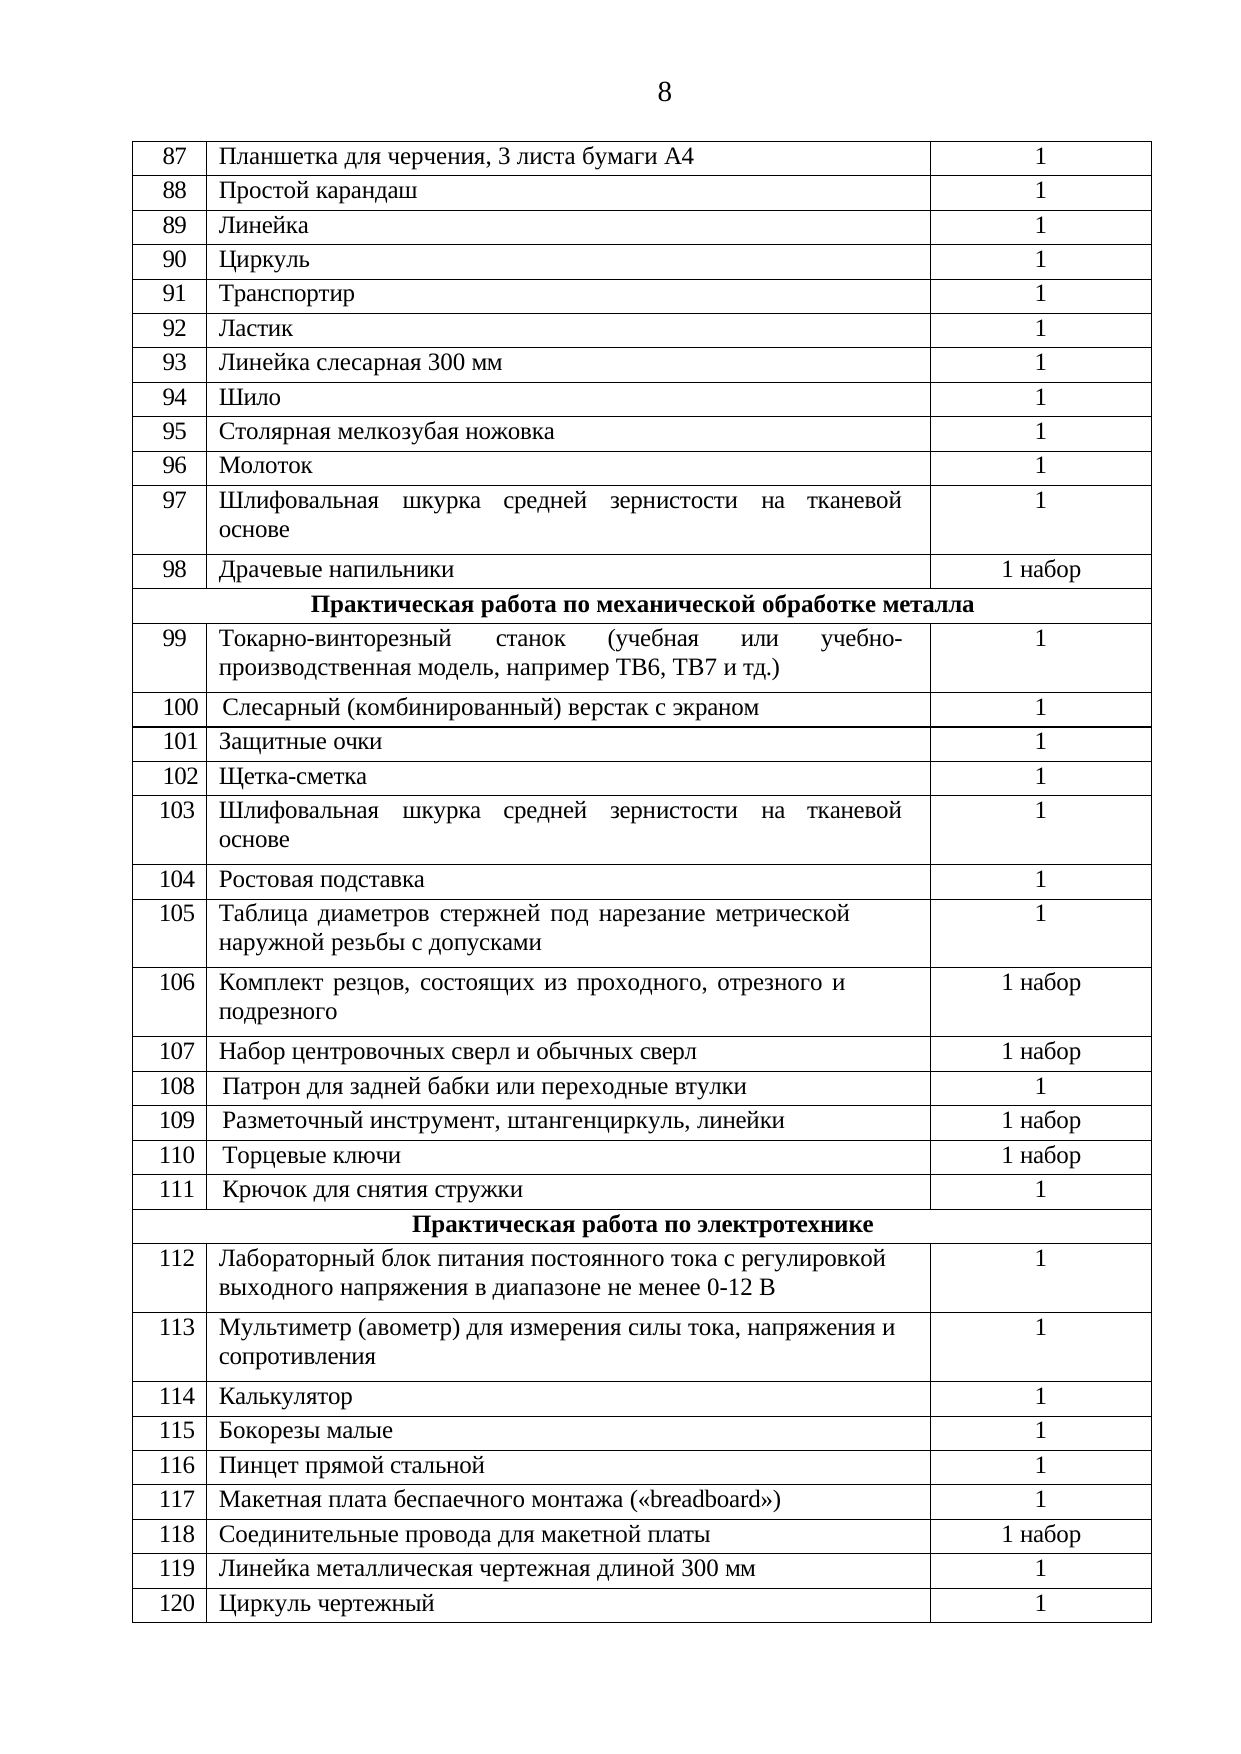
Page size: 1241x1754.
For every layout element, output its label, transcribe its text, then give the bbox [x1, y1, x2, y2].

table_cell 101 [133, 728, 206, 761]
table_cell 1 [931, 693, 1151, 726]
table_cell Таблица диаметров стержней под нарезание метрической наружной резьбы с допусками [207, 900, 930, 967]
table_cell 1 [931, 624, 1151, 692]
table_cell 1 [931, 1589, 1151, 1622]
table_cell 1 набор [931, 1037, 1151, 1071]
table_cell Практическая работа по электротехнике [133, 1210, 1151, 1243]
table_cell 118 [133, 1520, 206, 1553]
table_cell Комплект резцов, состоящих из проходного, отрезного и подрезного [207, 968, 930, 1036]
table_cell Соединительные провода для макетной платы [207, 1520, 930, 1553]
table_cell 1 [931, 142, 1151, 175]
table_cell Шлифовальная шкурка средней зернистости на тканевой основе [207, 796, 930, 864]
table_cell 104 [133, 865, 206, 898]
table_cell 1 [931, 1554, 1151, 1587]
table_cell 1 набор [931, 968, 1151, 1036]
table_cell Циркуль [207, 245, 930, 278]
table_cell 95 [133, 417, 206, 451]
table_cell 96 [133, 452, 206, 485]
table_cell 1 набор [931, 1141, 1151, 1174]
table_cell 108 [133, 1072, 206, 1105]
table_cell 1 [931, 280, 1151, 313]
table_cell Драчевые напильники [207, 555, 930, 588]
table_cell 1 [931, 348, 1151, 382]
table_cell 1 [931, 728, 1151, 761]
table_cell Практическая работа по механической обработке металла [133, 589, 1151, 623]
table_cell Патрон для задней бабки или переходные втулки [207, 1072, 930, 1105]
table_cell 113 [133, 1313, 206, 1381]
table_cell 115 [133, 1417, 206, 1450]
table_cell Шлифовальная шкурка средней зернистости на тканевой основе [207, 486, 930, 554]
table_cell 1 [931, 314, 1151, 347]
table_cell 110 [133, 1141, 206, 1174]
table_cell 87 [133, 142, 206, 175]
table_cell Линейка слесарная 300 мм [207, 348, 930, 382]
table_cell Ластик [207, 314, 930, 347]
table_cell 1 [931, 762, 1151, 795]
table_cell 1 [931, 245, 1151, 278]
table_cell 102 [133, 762, 206, 795]
table_cell Линейка [207, 211, 930, 244]
table_cell 1 [931, 1313, 1151, 1381]
table_cell 114 [133, 1382, 206, 1416]
table_cell 90 [133, 245, 206, 278]
table_cell Ростовая подставка [207, 865, 930, 898]
table_cell 1 [931, 1485, 1151, 1519]
table_cell Слесарный (комбинированный) верстак с экраном [207, 693, 930, 726]
table_cell 91 [133, 280, 206, 313]
table_cell 88 [133, 176, 206, 210]
table_cell 1 набор [931, 1106, 1151, 1140]
table_cell Молоток [207, 452, 930, 485]
table_cell 1 [931, 1175, 1151, 1208]
table_cell Простой карандаш [207, 176, 930, 210]
table_cell 1 [931, 865, 1151, 898]
table_cell 1 [931, 1382, 1151, 1416]
table_cell Лабораторный блок питания постоянного тока с регулировкой выходного напряжения в диапазоне не менее 0-12 В [207, 1244, 930, 1312]
table_cell 1 [931, 211, 1151, 244]
table_cell Планшетка для черчения, 3 листа бумаги А4 [207, 142, 930, 175]
table_cell 1 [931, 452, 1151, 485]
table_cell 98 [133, 555, 206, 588]
table_cell 1 [931, 1451, 1151, 1484]
table_cell 93 [133, 348, 206, 382]
table_cell 117 [133, 1485, 206, 1519]
table_cell 120 [133, 1589, 206, 1622]
table_cell 107 [133, 1037, 206, 1071]
table_cell 1 [931, 417, 1151, 451]
table_cell 1 [931, 383, 1151, 416]
table_cell Калькулятор [207, 1382, 930, 1416]
table_cell Крючок для снятия стружки [207, 1175, 930, 1208]
table_cell 1 [931, 1072, 1151, 1105]
table_cell 1 [931, 1417, 1151, 1450]
table_cell 105 [133, 900, 206, 967]
table_cell 1 [931, 486, 1151, 554]
table_cell Пинцет прямой стальной [207, 1451, 930, 1484]
table_cell 89 [133, 211, 206, 244]
table_cell 1 набор [931, 555, 1151, 588]
table_cell Макетная плата беспаечного монтажа («breadboard») [207, 1485, 930, 1519]
table_cell Мультиметр (авометр) для измерения силы тока, напряжения и сопротивления [207, 1313, 930, 1381]
table_cell Столярная мелкозубая ножовка [207, 417, 930, 451]
table_cell 106 [133, 968, 206, 1036]
table_cell 111 [133, 1175, 206, 1208]
table_cell 109 [133, 1106, 206, 1140]
table_cell 94 [133, 383, 206, 416]
table_cell Защитные очки [207, 728, 930, 761]
table_cell Транспортир [207, 280, 930, 313]
table_cell Щетка-сметка [207, 762, 930, 795]
table_cell 1 [931, 176, 1151, 210]
table_cell 112 [133, 1244, 206, 1312]
table_cell 116 [133, 1451, 206, 1484]
table_cell Разметочный инструмент, штангенциркуль, линейки [207, 1106, 930, 1140]
table_cell Набор центровочных сверл и обычных сверл [207, 1037, 930, 1071]
table_cell 119 [133, 1554, 206, 1587]
table_cell Шило [207, 383, 930, 416]
table_cell 92 [133, 314, 206, 347]
table_cell Линейка металлическая чертежная длиной 300 мм [207, 1554, 930, 1587]
table_cell 100 [133, 693, 206, 726]
table_cell 97 [133, 486, 206, 554]
table_cell 1 [931, 796, 1151, 864]
table_cell 99 [133, 624, 206, 692]
table_cell 1 набор [931, 1520, 1151, 1553]
table_cell 1 [931, 1244, 1151, 1312]
table_cell Циркуль чертежный [207, 1589, 930, 1622]
table_cell Торцевые ключи [207, 1141, 930, 1174]
table_cell 1 [931, 900, 1151, 967]
table_cell Токарно-винторезный станок (учебная или учебно- производственная модель, например ТВ6, ТВ7 и тд.) [207, 624, 930, 692]
table_cell 103 [133, 796, 206, 864]
table_cell Бокорезы малые [207, 1417, 930, 1450]
